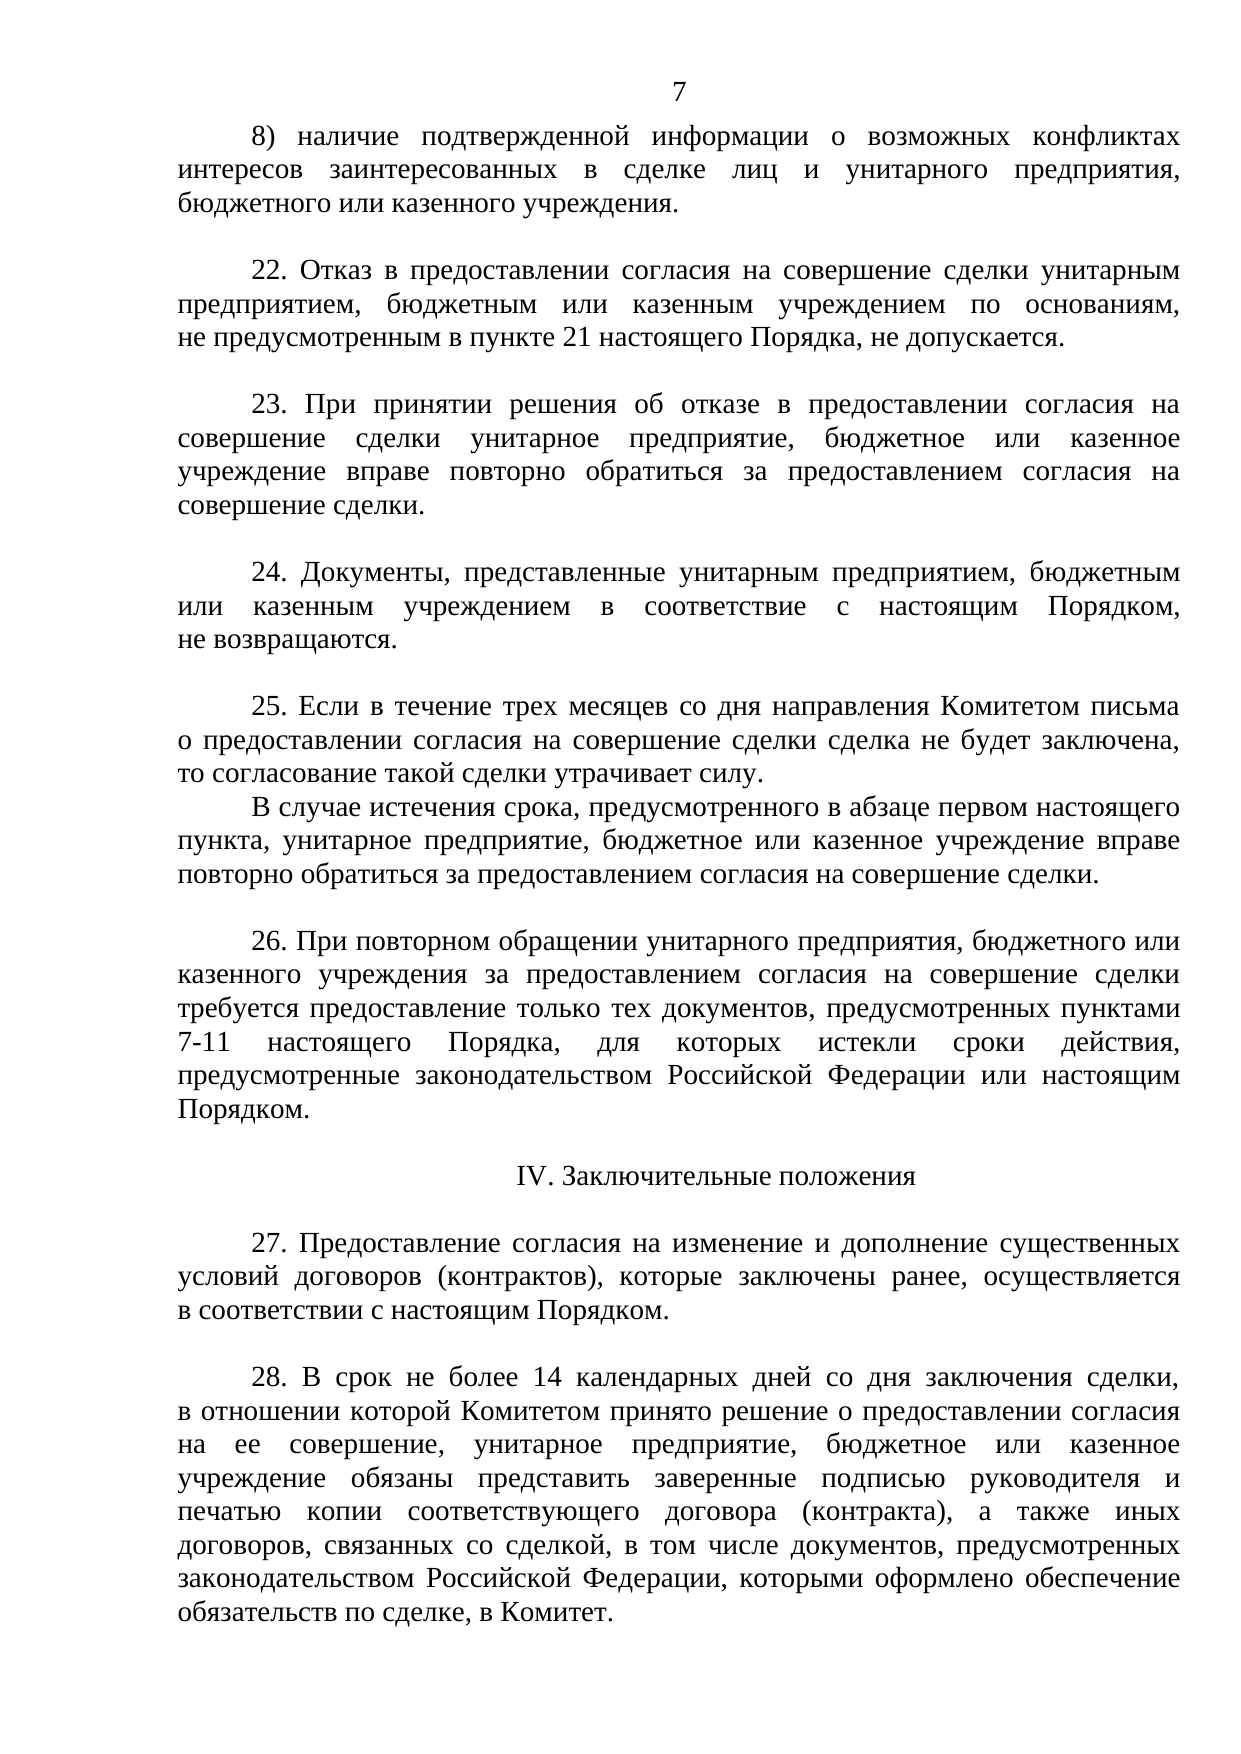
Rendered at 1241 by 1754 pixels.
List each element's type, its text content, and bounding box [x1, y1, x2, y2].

list 28. В срок не более 14 календарных дней со дня заключения сделки, в отношении которой Комитетом принято решение о предоставлении согласия на ее совершение, унитарное предприятие, бюджетное или казенное учреждение обязаны представить заверенные подписью руководителя и печатью копии соответствующего договора (контракта), а также иных договоров, связанных со сделкой, в том числе документов, предусмотренных законодательством Российской Федерации, которыми оформлено обеспечение обязательств по сделке, в Комитет. [177, 1359, 1181, 1627]
list В случае истечения срока, предусмотренного в абзаце первом настоящего пункта, унитарное предприятие, бюджетное или казенное учреждение вправе повторно обратиться за предоставлением согласия на совершение сделки. [177, 789, 1181, 889]
list IV. Заключительные положения [177, 1158, 1181, 1191]
list 27. Предоставление согласия на изменение и дополнение существенных условий договоров (контрактов), которые заключены ранее, осуществляется в соответствии с настоящим Порядком. [177, 1225, 1181, 1326]
list 23. При принятии решения об отказе в предоставлении согласия на совершение сделки унитарное предприятие, бюджетное или казенное учреждение вправе повторно обратиться за предоставлением согласия на совершение сделки. [177, 386, 1181, 521]
list 26. При повторном обращении унитарного предприятия, бюджетного или казенного учреждения за предоставлением согласия на совершение сделки требуется предоставление только тех документов, предусмотренных пунктами 7-11 настоящего Порядка, для которых истекли сроки действия, предусмотренные законодательством Российской Федерации или настоящим Порядком. [177, 923, 1181, 1124]
list 8) наличие подтвержденной информации о возможных конфликтах интересов заинтересованных в сделке лиц и унитарного предприятия, бюджетного или казенного учреждения. [177, 118, 1181, 219]
list 25. Если в течение трех месяцев со дня направления Комитетом письма о предоставлении согласия на совершение сделки сделка не будет заключена, то согласование такой сделки утрачивает силу. [177, 688, 1181, 789]
list 22. Отказ в предоставлении согласия на совершение сделки унитарным предприятием, бюджетным или казенным учреждением по основаниям, не предусмотренным в пункте 21 настоящего Порядка, не допускается. [177, 252, 1181, 353]
list 24. Документы, представленные унитарным предприятием, бюджетным или казенным учреждением в соответствие с настоящим Порядком, не возвращаются. [177, 554, 1181, 655]
